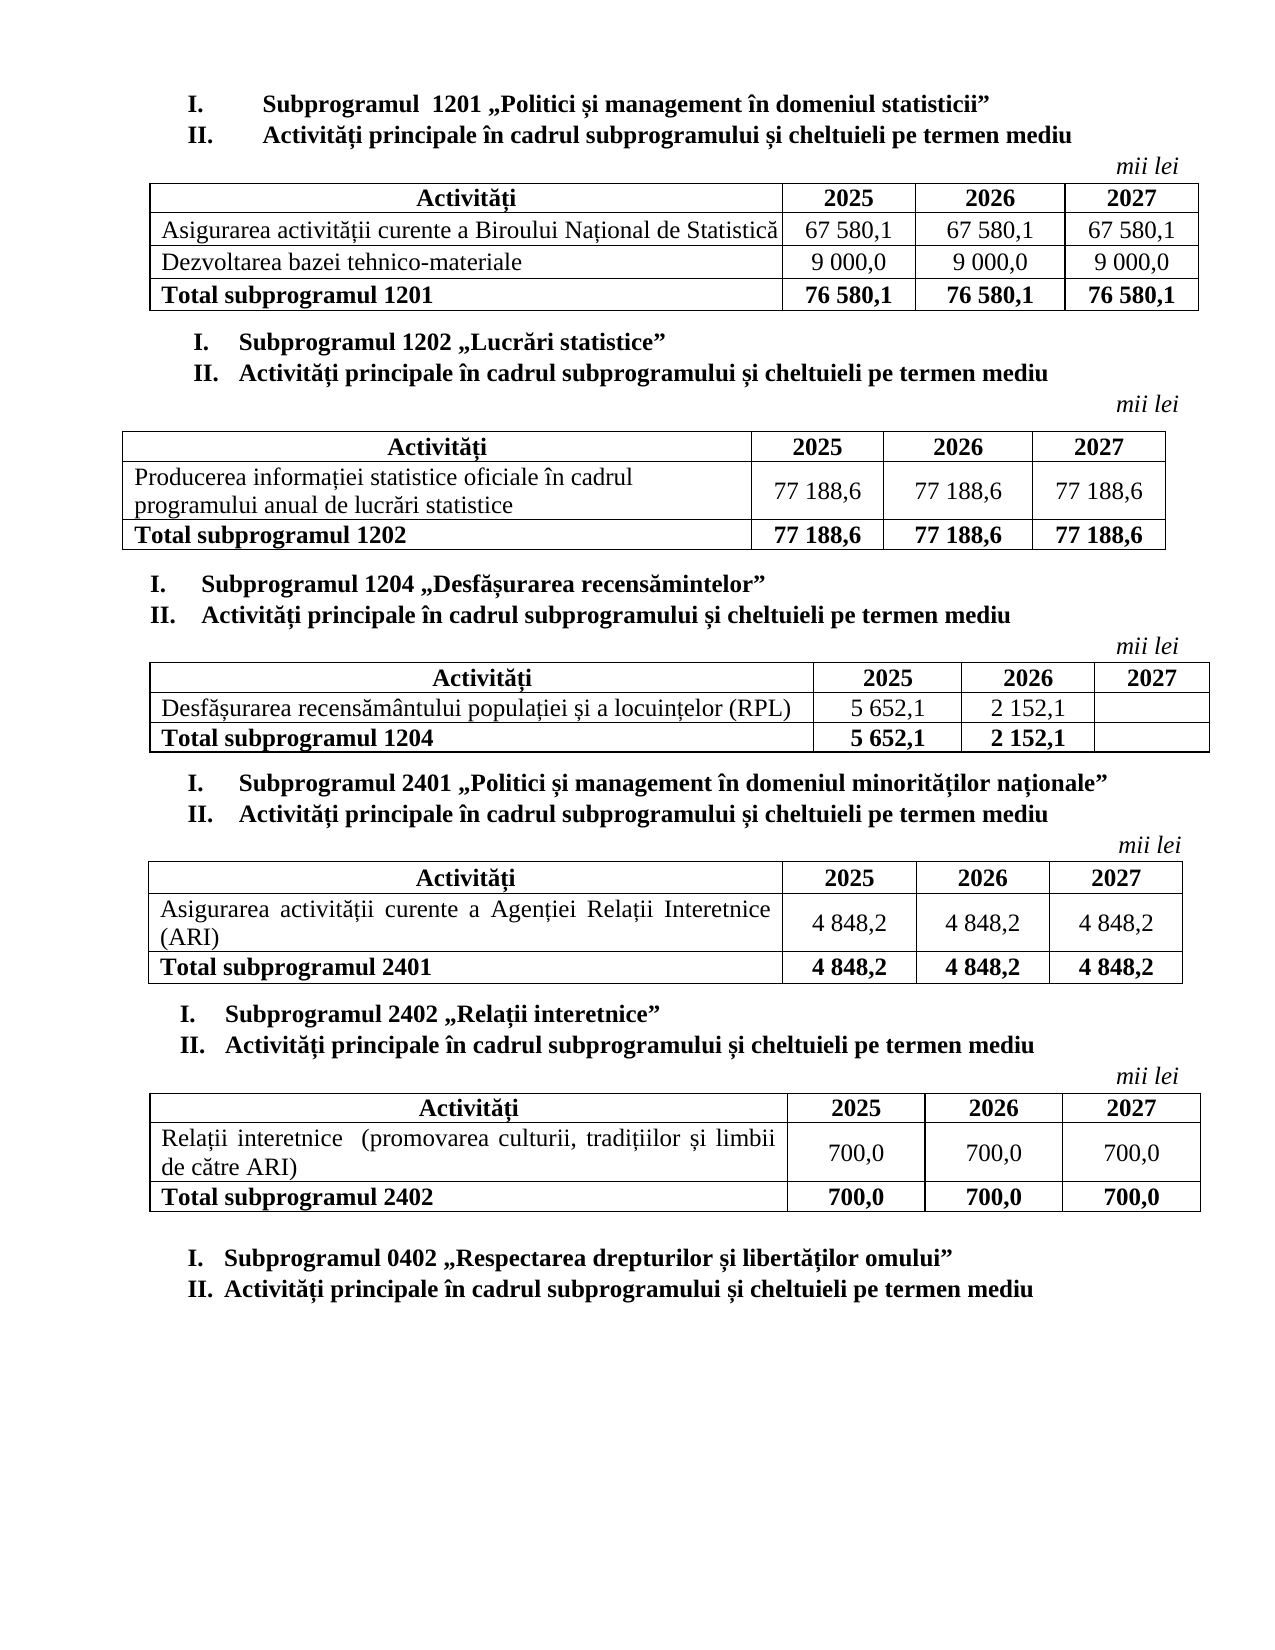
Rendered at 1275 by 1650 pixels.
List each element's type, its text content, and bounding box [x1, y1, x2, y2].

table_cell Total subprogramul 1202 [123, 520, 751, 549]
table_header 2026 [962, 663, 1094, 692]
text mii lei [150, 631, 1181, 660]
table_cell 4 848,2 [783, 952, 916, 983]
table_cell 67 580,1 [916, 213, 1064, 245]
table_cell 5 652,1 [814, 723, 961, 751]
table_header 2025 [783, 862, 916, 893]
table_header 2025 [752, 432, 883, 461]
list Subprogramul 1202 „Lucrări statistice” [193, 327, 1181, 355]
table_cell 700,0 [788, 1123, 924, 1181]
list Subprogramul 2401 „Politici și management în domeniul minorităților naționale” [187, 768, 1181, 797]
list Activități principale în cadrul subprogramului și cheltuieli pe termen mediu [150, 600, 1181, 629]
table_header Activități [151, 1094, 787, 1122]
table_cell 5 652,1 [814, 693, 961, 722]
table_cell 77 188,6 [884, 462, 1032, 519]
text mii lei [187, 389, 1181, 417]
table_cell 67 580,1 [783, 213, 915, 245]
table_cell 700,0 [1063, 1182, 1200, 1211]
list Activități principale în cadrul subprogramului și cheltuieli pe termen mediu [193, 358, 1181, 386]
table_cell 76 580,1 [1066, 279, 1198, 310]
list Subprogramul 1201 „Politici și management în domeniul statisticii” [187, 89, 1181, 118]
table_header 2027 [1066, 184, 1198, 212]
table_header 2025 [814, 663, 961, 692]
text mii lei [150, 830, 1181, 859]
text mii lei [150, 1061, 1181, 1090]
list Subprogramul 1204 „Desfășurarea recensămintelor” [150, 569, 1181, 598]
table_header 2026 [926, 1094, 1062, 1122]
table_cell 4 848,2 [1050, 952, 1182, 983]
table_header 2026 [884, 432, 1032, 461]
table_header 2027 [1063, 1094, 1200, 1122]
table_header 2027 [1095, 663, 1209, 692]
table_cell 77 188,6 [1033, 520, 1165, 549]
list Activități principale în cadrul subprogramului și cheltuieli pe termen mediu [187, 799, 1181, 828]
table_cell 4 848,2 [917, 952, 1049, 983]
text mii lei [150, 151, 1181, 180]
table_cell 4 848,2 [1050, 894, 1182, 951]
table_cell [1095, 723, 1209, 751]
table_cell 77 188,6 [884, 520, 1032, 549]
table_cell Desfășurarea recensământului populației și a locuințelor (RPL) [151, 693, 813, 722]
table_cell 700,0 [1063, 1123, 1200, 1181]
table_header 2027 [1050, 862, 1182, 893]
table_cell 2 152,1 [962, 723, 1094, 751]
table_cell 76 580,1 [916, 279, 1064, 310]
table_header 2026 [916, 184, 1064, 212]
table_cell 77 188,6 [752, 462, 883, 519]
table_header Activități [151, 663, 813, 692]
table_cell 700,0 [926, 1123, 1062, 1181]
table_cell 76 580,1 [783, 279, 915, 310]
table_header Activități [151, 184, 782, 212]
table_cell Total subprogramul 2402 [151, 1182, 787, 1211]
table_cell Producerea informației statistice oficiale în cadrul programului anual de lucrări statistice [123, 462, 751, 519]
list Subprogramul 0402 „Respectarea drepturilor și libertăților omului” [187, 1243, 1181, 1271]
table_cell 77 188,6 [1033, 462, 1165, 519]
list Activități principale în cadrul subprogramului și cheltuieli pe termen mediu [187, 120, 1181, 149]
table_cell 4 848,2 [917, 894, 1049, 951]
list Subprogramul 2402 „Relații interetnice” [179, 999, 1181, 1028]
table_cell 9 000,0 [916, 246, 1064, 277]
table_cell [1095, 693, 1209, 722]
table_header 2025 [788, 1094, 924, 1122]
table_cell 77 188,6 [752, 520, 883, 549]
table_cell 67 580,1 [1066, 213, 1198, 245]
table_cell 700,0 [788, 1182, 924, 1211]
table_cell 9 000,0 [783, 246, 915, 277]
table_cell Asigurarea activității curente a Biroului Național de Statistică [151, 213, 782, 245]
table_cell Total subprogramul 1204 [151, 723, 813, 751]
list Activități principale în cadrul subprogramului și cheltuieli pe termen mediu [179, 1030, 1181, 1059]
table_header Activități [149, 862, 782, 893]
table_header 2027 [1033, 432, 1165, 461]
table_cell Total subprogramul 2401 [149, 952, 782, 983]
table_cell Dezvoltarea bazei tehnico-materiale [151, 246, 782, 277]
table_cell 9 000,0 [1066, 246, 1198, 277]
table_header 2025 [783, 184, 915, 212]
list Activități principale în cadrul subprogramului și cheltuieli pe termen mediu [187, 1274, 1181, 1302]
table_cell 700,0 [926, 1182, 1062, 1211]
table_cell Total subprogramul 1201 [151, 279, 782, 310]
table_cell 2 152,1 [962, 693, 1094, 722]
table_cell 4 848,2 [783, 894, 916, 951]
table_cell Asigurarea activității curente a Agenției Relații Interetnice (ARI) [149, 894, 782, 951]
table_cell Relații interetnice (promovarea culturii, tradițiilor și limbii de către ARI) [151, 1123, 787, 1181]
table_header Activități [123, 432, 751, 461]
table_header 2026 [917, 862, 1049, 893]
